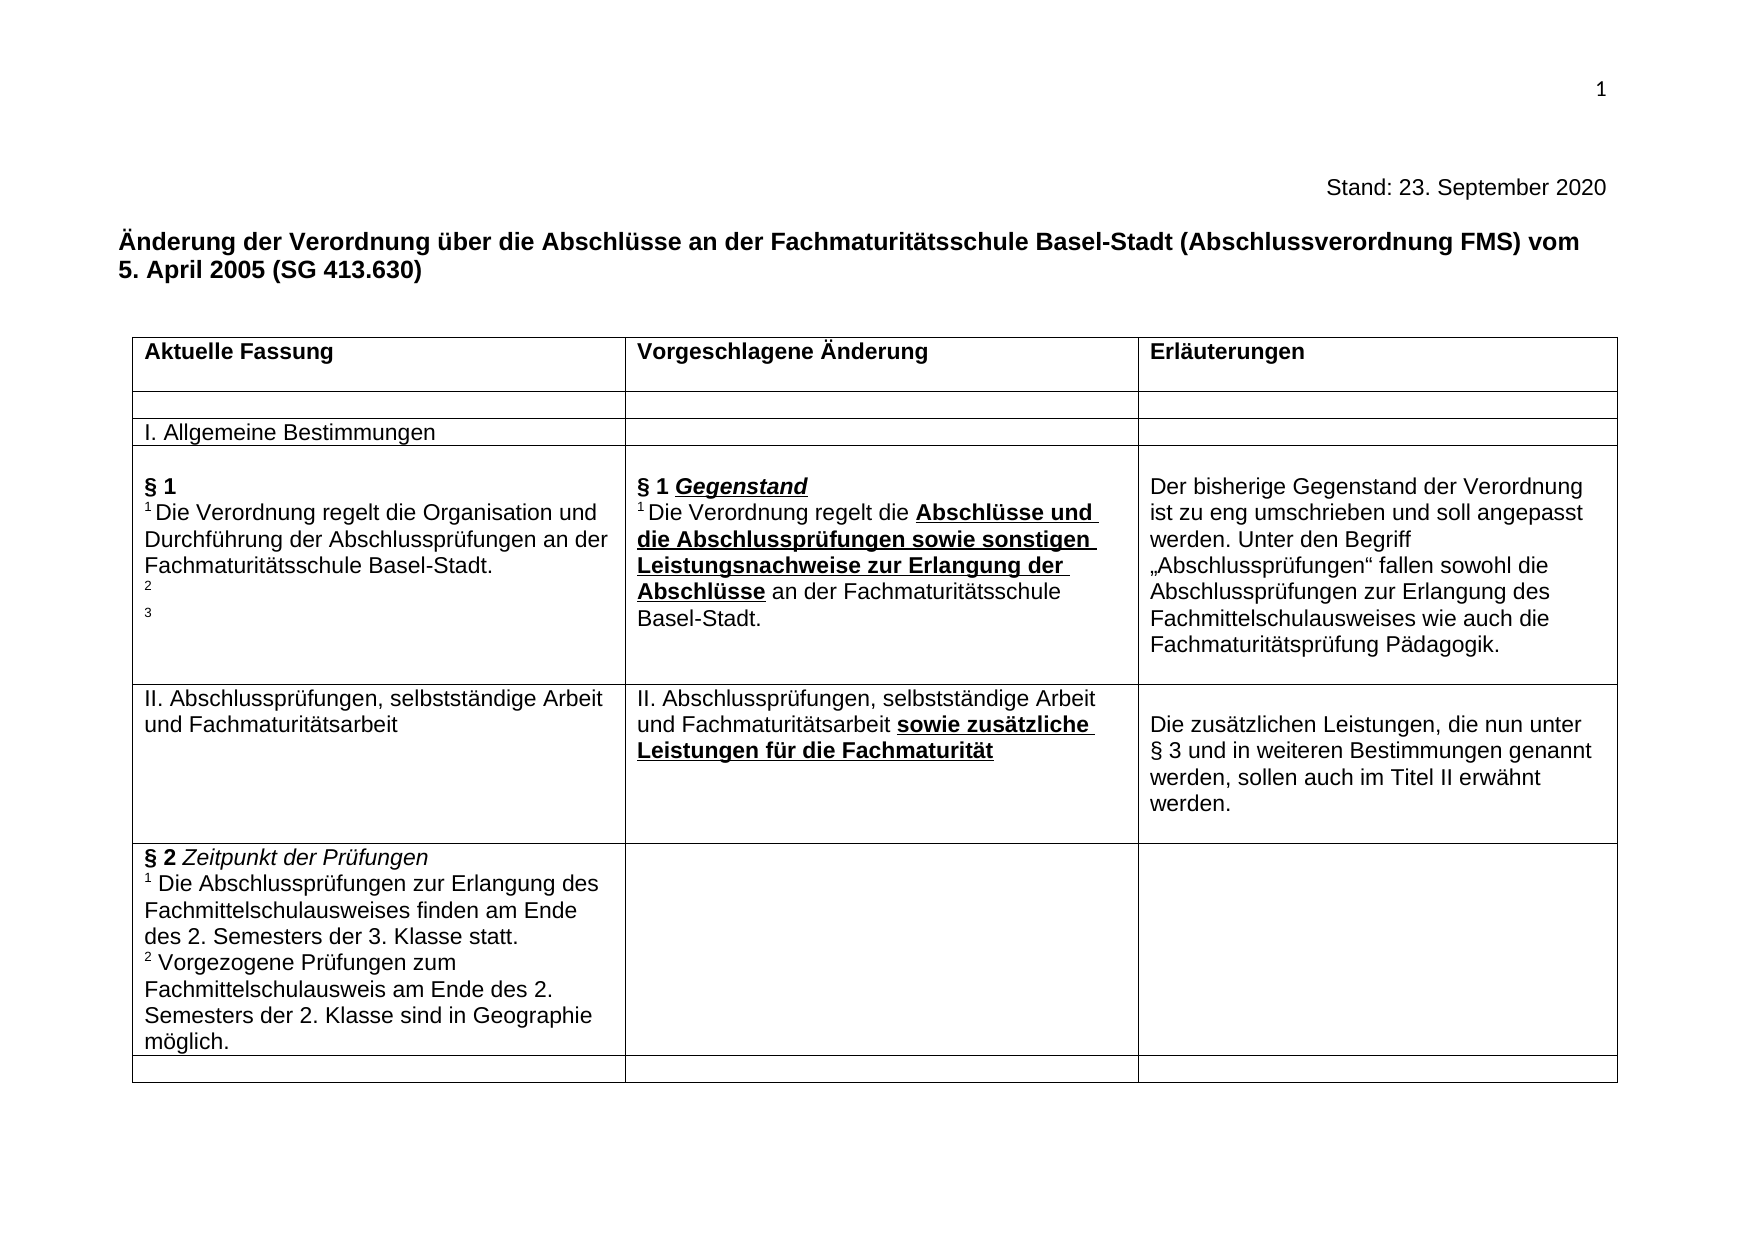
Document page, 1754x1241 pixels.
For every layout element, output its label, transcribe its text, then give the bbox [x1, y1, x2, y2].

table_header Vorgeschlagene Änderung [626, 338, 1138, 391]
table_cell II. Abschlussprüfungen, selbstständige Arbeit und Fachmaturitätsarbeit sowie zusätzliche Leistungen für die Fachmaturität [626, 685, 1138, 843]
text Stand: 23. September 2020 [118, 174, 1606, 200]
table_cell I. Allgemeine Bestimmungen [133, 419, 625, 445]
table_cell [626, 392, 1138, 418]
table_cell § 1 Gegenstand 1 Die Verordnung regelt die Abschlüsse und die Abschlussprüfungen sowie sonstigen Leistungsnachweise zur Erlangung der Abschlüsse an der Fachmaturitätsschule Basel-Stadt. [626, 446, 1138, 684]
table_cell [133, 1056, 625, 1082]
table_cell [1139, 844, 1617, 1055]
table_cell Die zusätzlichen Leistungen, die nun unter § 3 und in weiteren Bestimmungen genannt werden, sollen auch im Titel II erwähnt werden. [1139, 685, 1617, 843]
table_cell [1139, 419, 1617, 445]
table_cell [626, 419, 1138, 445]
table_cell Der bisherige Gegenstand der Verordnung ist zu eng umschrieben und soll angepasst werden. Unter den Begriff „Abschlussprüfungen“ fallen sowohl die Abschlussprüfungen zur Erlangung des Fachmittelschulausweises wie auch die Fachmaturitätsprüfung Pädagogik. [1139, 446, 1617, 684]
table_header Aktuelle Fassung [133, 338, 625, 391]
table_cell [1139, 392, 1617, 418]
table_cell [133, 392, 625, 418]
text Änderung der Verordnung über die Abschlüsse an der Fachmaturitätsschule Basel-Stadt (Abschlussverordnung FMS) vom 5. April 2005 (SG 413.630) [118, 227, 1606, 284]
table_cell § 2 Zeitpunkt der Prüfungen 1 Die Abschlussprüfungen zur Erlangung des Fachmittelschulausweises finden am Ende des 2. Semesters der 3. Klasse statt. 2 Vorgezogene Prüfungen zum Fachmittelschulausweis am Ende des 2. Semesters der 2. Klasse sind in Geographie möglich. [133, 844, 625, 1055]
table_cell II. Abschlussprüfungen, selbstständige Arbeit und Fachmaturitätsarbeit [133, 685, 625, 843]
table_cell [626, 844, 1138, 1055]
table_header Erläuterungen [1139, 338, 1617, 391]
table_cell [1139, 1056, 1617, 1082]
table_cell § 1 1 Die Verordnung regelt die Organisation und Durchführung der Abschlussprüfungen an der Fachmaturitätsschule Basel-Stadt. 2 3 [133, 446, 625, 684]
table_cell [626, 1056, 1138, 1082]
